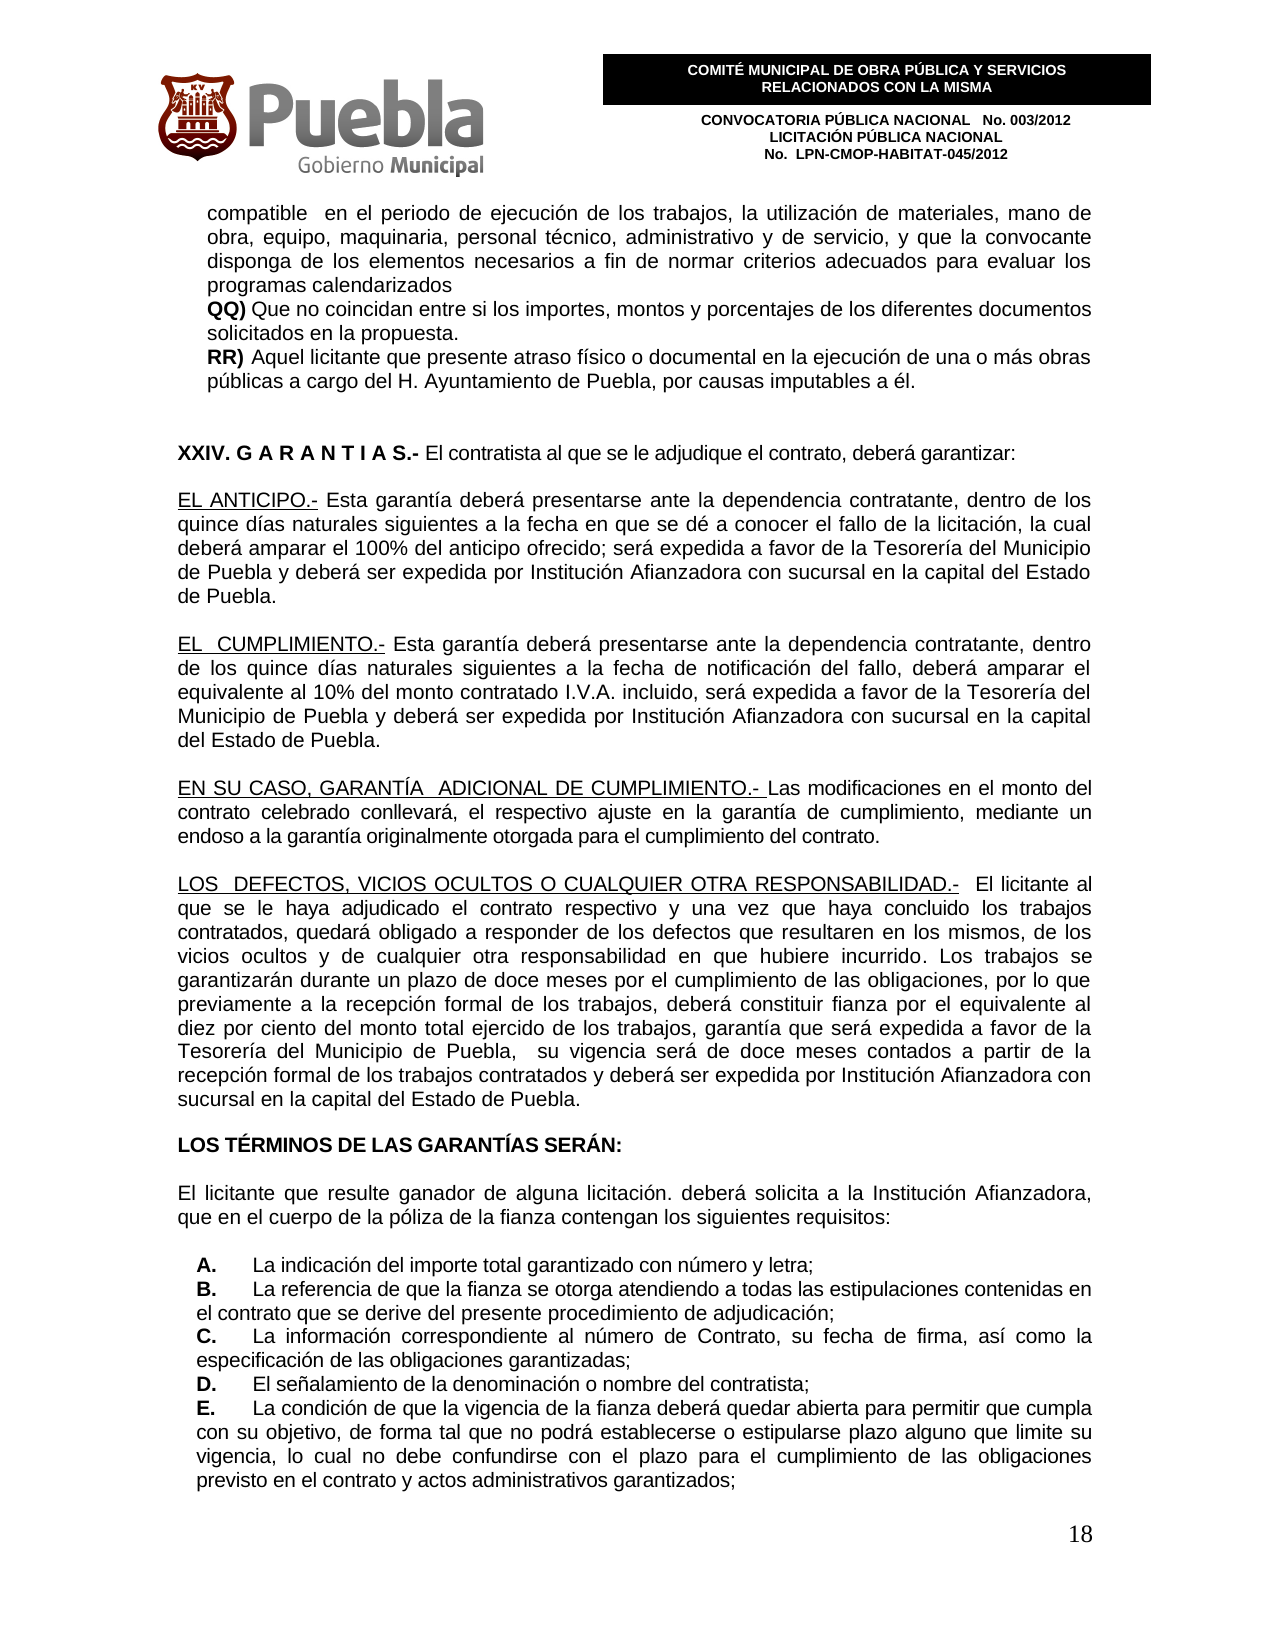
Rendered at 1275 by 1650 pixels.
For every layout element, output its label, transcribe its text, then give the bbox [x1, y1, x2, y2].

text LOS DEFECTOS, VICIOS OCULTOS O CUALQUIER OTRA RESPONSABILIDAD.- El licitante al que se le haya adjudicado el contrato respectivo y una vez que haya concluido los trabajos contratados, quedará obligado a responder de los defectos que resultaren en los mismos, de los vicios ocultos y de cualquier otra responsabilidad en que hubiere incurrido. Los trabajos se garantizarán durante un plazo de doce meses por el cumplimiento de las obligaciones, por lo que previamente a la recepción formal de los trabajos, deberá constituir fianza por el equivalente al diez por ciento del monto total ejercido de los trabajos, garantía que será expedida a favor de la Tesorería del Municipio de Puebla, su vigencia será de doce meses contados a partir de la recepción formal de los trabajos contratados y deberá ser expedida por Institución Afianzadora con sucursal en la capital del Estado de Puebla. [177, 872, 1093, 1111]
list La indicación del importe total garantizado con número y letra; [196, 1252, 1093, 1276]
list Que no coincidan entre si los importes, montos y porcentajes de los diferentes documentos solicitados en la propuesta. [207, 297, 1093, 344]
text XXIV. G A R A N T I A S.- El contratista al que se le adjudique el contrato, deberá garantizar: [177, 440, 1105, 464]
list Aquel licitante que presente atraso físico o documental en la ejecución de una o más obras públicas a cargo del H. Ayuntamiento de Puebla, por causas imputables a él. [207, 344, 1093, 392]
picture [158, 73, 484, 177]
text EL ANTICIPO.- Esta garantía deberá presentarse ante la dependencia contratante, dentro de los quince días naturales siguientes a la fecha en que se dé a conocer el fallo de la licitación, la cual deberá amparar el 100% del anticipo ofrecido; será expedida a favor de la Tesorería del Municipio de Puebla y deberá ser expedida por Institución Afianzadora con sucursal en la capital del Estado de Puebla. [177, 488, 1093, 608]
list El señalamiento de la denominación o nombre del contratista; [196, 1372, 1093, 1396]
list El licitante que resulte ganador de alguna licitación. deberá solicita a la Institución Afianzadora, que en el cuerpo de la póliza de la fianza contengan los siguientes requisitos: [177, 1181, 1093, 1228]
list La condición de que la vigencia de la fianza deberá quedar abierta para permitir que cumpla con su objetivo, de forma tal que no podrá establecerse o estipularse plazo alguno que limite su vigencia, lo cual no debe confundirse con el plazo para el cumplimiento de las obligaciones previsto en el contrato y actos administrativos garantizados; [196, 1396, 1093, 1492]
text LOS TÉRMINOS DE LAS GARANTÍAS SERÁN: [177, 1133, 1093, 1157]
list La referencia de que la fianza se otorga atendiendo a todas las estipulaciones contenidas en el contrato que se derive del presente procedimiento de adjudicación; [196, 1276, 1093, 1324]
list La información correspondiente al número de Contrato, su fecha de firma, así como la especificación de las obligaciones garantizadas; [196, 1324, 1093, 1372]
text EL CUMPLIMIENTO.- Esta garantía deberá presentarse ante la dependencia contratante, dentro de los quince días naturales siguientes a la fecha de notificación del fallo, deberá amparar el equivalente al 10% del monto contratado I.V.A. incluido, será expedida a favor de la Tesorería del Municipio de Puebla y deberá ser expedida por Institución Afianzadora con sucursal en la capital del Estado de Puebla. [177, 632, 1093, 752]
text EN SU CASO, GARANTÍA ADICIONAL DE CUMPLIMIENTO.- Las modificaciones en el monto del contrato celebrado conllevará, el respectivo ajuste en la garantía de cumplimiento, mediante un endoso a la garantía originalmente otorgada para el cumplimiento del contrato. [177, 776, 1093, 848]
